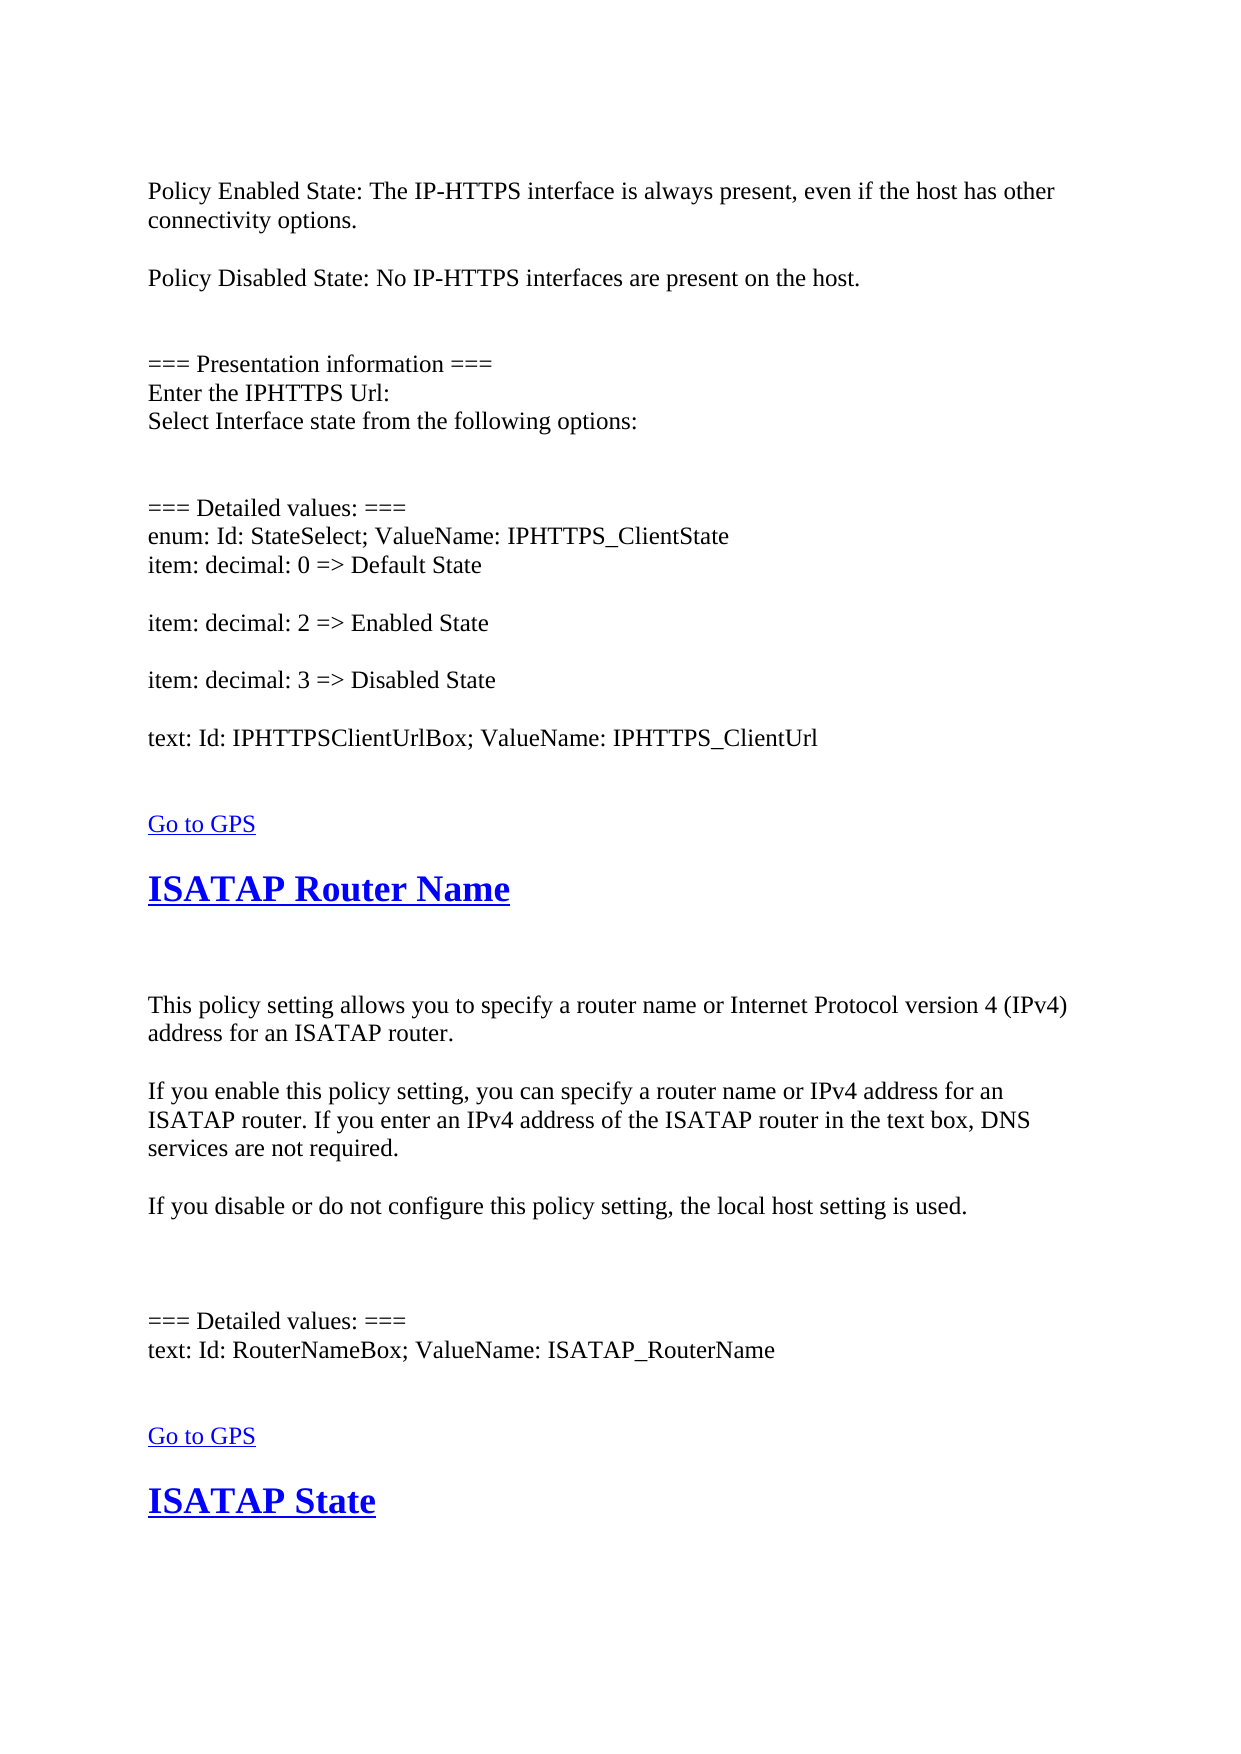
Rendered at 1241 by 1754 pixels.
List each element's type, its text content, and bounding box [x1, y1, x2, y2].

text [148, 148, 1093, 838]
text This policy setting allows you to specify a router name or Internet Protocol version 4 (IPv4) address for an ISATAP router. If you enable this policy setting, you can specify a router name or IPv4 address for an ISATAP router. If you enter an IPv4 address of the ISATAP router in the text box, DNS services are not required. If you disable or do not configure this policy setting, the local host setting is used. === Detailed values: === text: Id: RouterNameBox; ValueName: ISATAP_RouterName Go to GPS [148, 990, 1093, 1450]
text ISATAP Router Name [148, 867, 1093, 910]
text ISATAP State [148, 1479, 1093, 1522]
